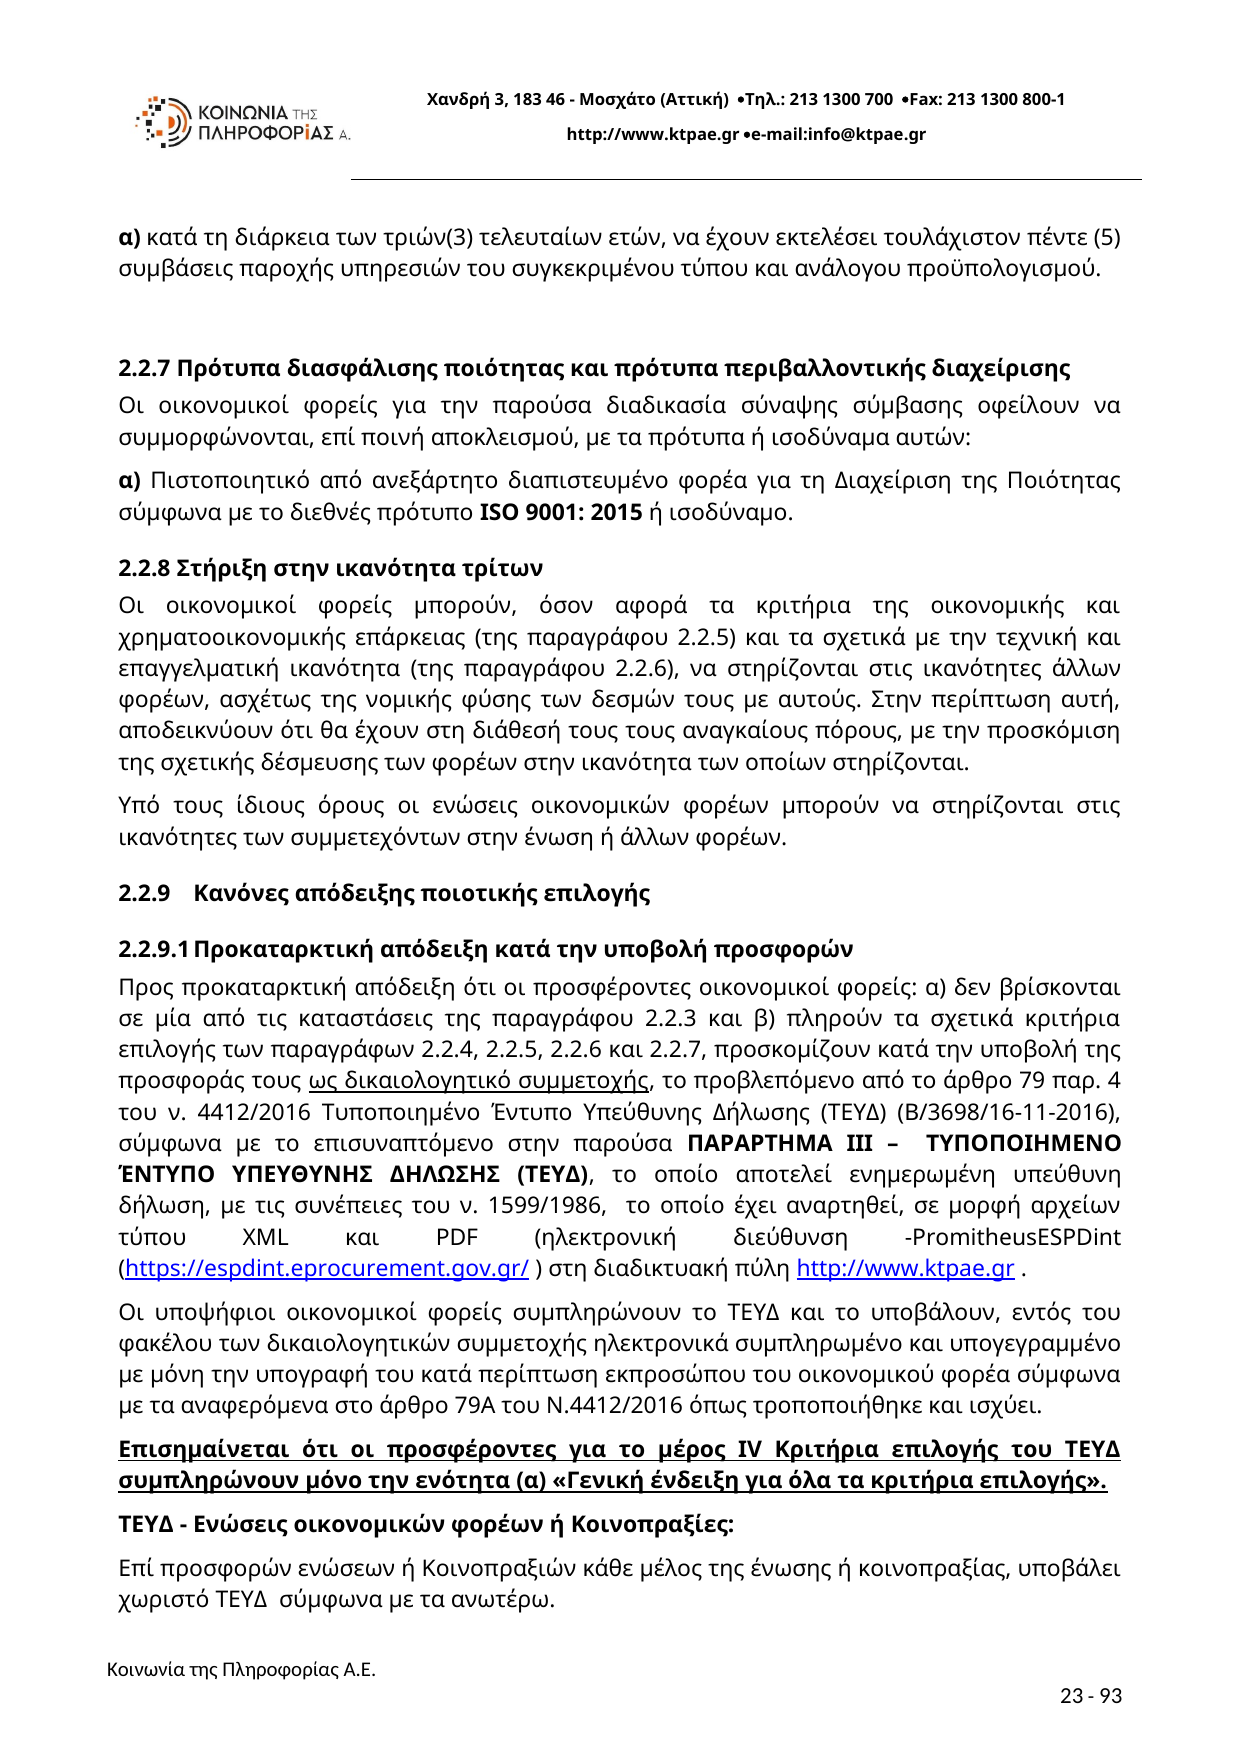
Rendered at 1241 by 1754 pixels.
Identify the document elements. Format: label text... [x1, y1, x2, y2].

text Οι οικονομικοί φορείς μπορούν, όσον αφορά τα κριτήρια της οικονομικής και χρηματοοικονομικής επάρκειας (της παραγράφου 2.2.5) και τα σχετικά με την τεχνική και επαγγελματική ικανότητα (της παραγράφου 2.2.6), να στηρίζονται στις ικανότητες άλλων φορέων, ασχέτως της νομικής φύσης των δεσμών τους με αυτούς. Στην περίπτωση αυτή, αποδεικνύουν ότι θα έχουν στη διάθεσή τους τους αναγκαίους πόρους, με την προσκόμιση της σχετικής δέσμευσης των φορέων στην ικανότητα των οποίων στηρίζονται. [118, 589, 1122, 777]
text α) Πιστοποιητικό από ανεξάρτητο διαπιστευμένο φορέα για τη Διαχείριση της Ποιότητας σύμφωνα µε το διεθνές πρότυπο ISO 9001: 2015 ή ισοδύναμο. [118, 464, 1122, 527]
text Προς προκαταρκτική απόδειξη ότι οι προσφέροντες οικονομικοί φορείς: α) δεν βρίσκονται σε μία από τις καταστάσεις της παραγράφου 2.2.3 και β) πληρούν τα σχετικά κριτήρια επιλογής των παραγράφων 2.2.4, 2.2.5, 2.2.6 και 2.2.7, προσκομίζουν κατά την υποβολή της προσφοράς τους ως δικαιολογητικό συμμετοχής, το προβλεπόμενο από το άρθρο 79 παρ. 4 του ν. 4412/2016 Τυποποιημένο Έντυπο Υπεύθυνης Δήλωσης (ΤΕΥΔ) (Β/3698/16-11-2016), σύμφωνα με το επισυναπτόμενο στην παρούσα ΠΑΡΑΡΤΗΜΑ ΙΙΙ – ΤΥΠΟΠΟΙΗΜΕΝΟ ΈΝΤΥΠΟ ΥΠΕΥΘΥΝΗΣ ΔΗΛΩΣΗΣ (ΤΕΥΔ), το οποίο αποτελεί ενημερωμένη υπεύθυνη δήλωση, με τις συνέπειες του ν. 1599/1986, το οποίο έχει αναρτηθεί, σε μορφή αρχείων τύπου XML και PDF (ηλεκτρονική διεύθυνση -PromitheusESPDint (https://espdint.eprocurement.gov.gr/ ) στη διαδικτυακή πύλη http://www.ktpae.gr . [118, 971, 1122, 1283]
text α) κατά τη διάρκεια των τριών(3) τελευταίων ετών, να έχουν εκτελέσει τουλάχιστον πέντε (5) συμβάσεις παροχής υπηρεσιών του συγκεκριμένου τύπου και ανάλογου προϋπολογισμού. [118, 221, 1122, 283]
subtitle 2.2.9 Κανόνες απόδειξης ποιοτικής επιλογής [118, 877, 1122, 908]
text Υπό τους ίδιους όρους οι ενώσεις οικονομικών φορέων μπορούν να στηρίζονται στις ικανότητες των συμμετεχόντων στην ένωση ή άλλων φορέων. [118, 789, 1122, 852]
text Επισημαίνεται ότι οι προσφέροντες για το μέρος IV Κριτήρια επιλογής του ΤΕΥΔ συμπληρώνουν μόνο την ενότητα (α) «Γενική ένδειξη για όλα τα κριτήρια επιλογής». [118, 1433, 1122, 1496]
picture [129, 87, 351, 155]
subtitle 2.2.7 Πρότυπα διασφάλισης ποιότητας και πρότυπα περιβαλλοντικής διαχείρισης [118, 352, 1122, 383]
text Οι οικονομικοί φορείς για την παρούσα διαδικασία σύναψης σύμβασης οφείλουν να συμμορφώνονται, επί ποινή αποκλεισμού, με τα πρότυπα ή ισοδύναμα αυτών: [118, 389, 1122, 452]
text Οι υποψήφιοι οικονομικοί φορείς συμπληρώνουν το ΤΕΥΔ και το υποβάλουν, εντός του φακέλου των δικαιολογητικών συμμετοχής ηλεκτρονικά συμπληρωμένο και υπογεγραμμένο με μόνη την υπογραφή του κατά περίπτωση εκπροσώπου του οικονομικού φορέα σύμφωνα με τα αναφερόμενα στο άρθρο 79Α του Ν.4412/2016 όπως τροποποιήθηκε και ισχύει. [118, 1296, 1122, 1421]
subtitle 2.2.8 Στήριξη στην ικανότητα τρίτων [118, 552, 1122, 583]
text Επί προσφορών ενώσεων ή Κοινοπραξιών κάθε μέλος της ένωσης ή κοινοπραξίας, υποβάλει χωριστό ΤΕΥΔ σύμφωνα με τα ανωτέρω. [118, 1552, 1122, 1614]
text ΤΕΥΔ - Ενώσεις οικονομικών φορέων ή Κοινοπραξίες: [118, 1508, 1122, 1539]
subtitle 2.2.9.1 Προκαταρκτική απόδειξη κατά την υποβολή προσφορών [118, 933, 1122, 964]
